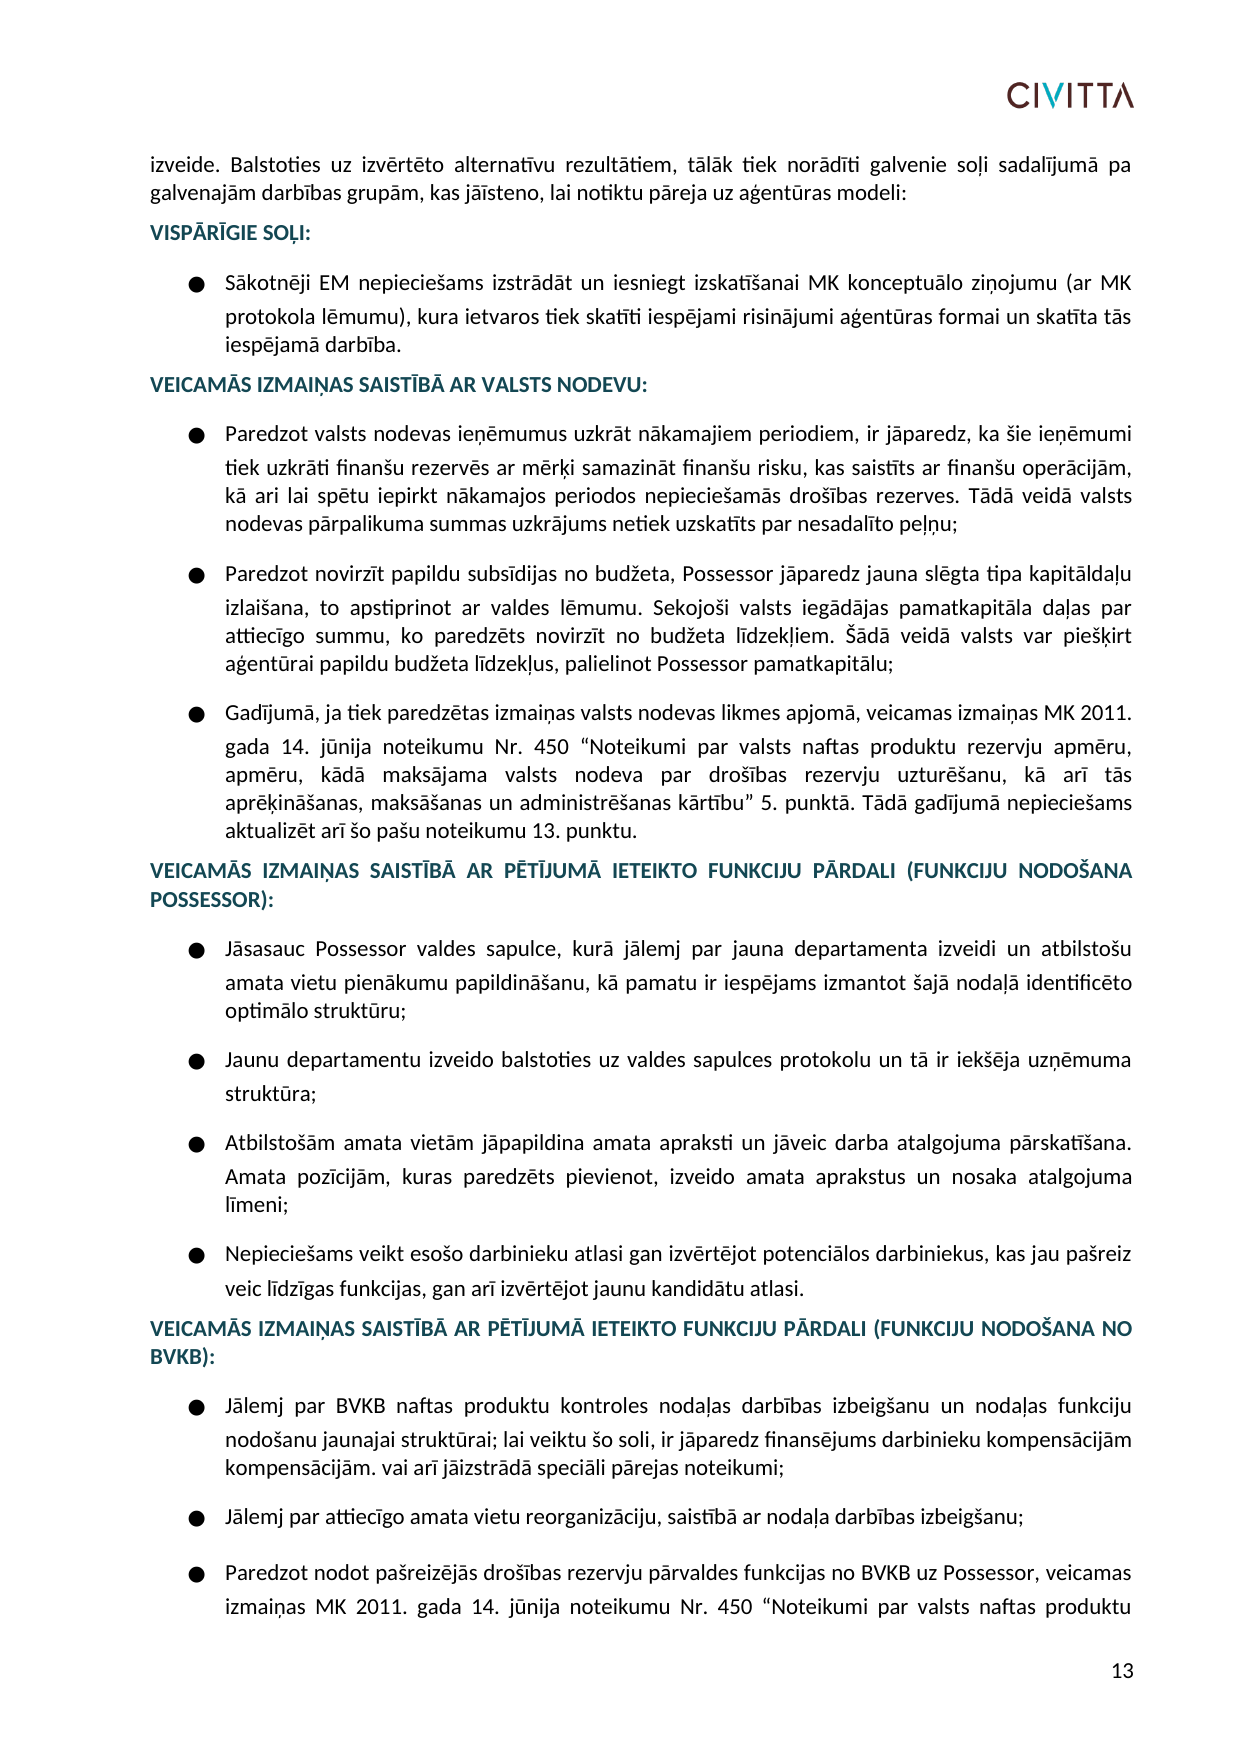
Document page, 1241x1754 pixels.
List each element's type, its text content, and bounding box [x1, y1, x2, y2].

list Jālemj par BVKB naftas produktu kontroles nodaļas darbības izbeigšanu un nodaļas funkciju nodošanu jaunajai struktūrai; lai veiktu šo soli, ir jāparedz finansējums darbinieku kompensācijām kompensācijām. vai arī jāizstrādā speciāli pārejas noteikumi; [187, 1383, 1134, 1481]
text Veicamās izmaiņas saistībā ar valsts nodevu: [150, 370, 1134, 398]
list Gadījumā, ja tiek paredzētas izmaiņas valsts nodevas likmes apjomā, veicamas izmaiņas MK 2011. gada 14. jūnija noteikumu Nr. 450 “Noteikumi par valsts naftas produktu rezervju apmēru, apmēru, kādā maksājama valsts nodeva par drošības rezervju uzturēšanu, kā arī tās aprēķināšanas, maksāšanas un administrēšanas kārtību” 5. punktā. Tādā gadījumā nepieciešams aktualizēt arī šo pašu noteikumu 13. punktu. [187, 689, 1134, 844]
list Atbilstošām amata vietām jāpapildina amata apraksti un jāveic darba atalgojuma pārskatīšana. Amata pozīcijām, kuras paredzēts pievienot, izveido amata aprakstus un nosaka atalgojuma līmeni; [187, 1120, 1134, 1218]
picture [1007, 82, 1134, 109]
list Sākotnēji EM nepieciešams izstrādāt un iesniegt izskatīšanai MK konceptuālo ziņojumu (ar MK protokola lēmumu), kura ietvaros tiek skatīti iespējami risinājumi aģentūras formai un skatīta tās iespējamā darbība. [187, 259, 1134, 358]
list Jaunu departamentu izveido balstoties uz valdes sapulces protokolu un tā ir iekšēja uzņēmuma struktūra; [187, 1036, 1134, 1107]
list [187, 1549, 1134, 1620]
text Veicamās izmaiņas saistībā ar pētījumā ieteikto funkciju pārdali (funkciju nodošana Possessor): [150, 857, 1134, 913]
list Paredzot novirzīt papildu subsīdijas no budžeta, Possessor jāparedz jauna slēgta tipa kapitāldaļu izlaišana, to apstiprinot ar valdes lēmumu. Sekojoši valsts iegādājas pamatkapitāla daļas par attiecīgo summu, ko paredzēts novirzīt no budžeta līdzekļiem. Šādā veidā valsts var piešķirt aģentūrai papildu budžeta līdzekļus, palielinot Possessor pamatkapitālu; [187, 550, 1134, 677]
list Jāsasauc Possessor valdes sapulce, kurā jālemj par jauna departamenta izveidi un atbilstošu amata vietu pienākumu papildināšanu, kā pamatu ir iespējams izmantot šajā nodaļā identificēto optimālo struktūru; [187, 925, 1134, 1024]
list Paredzot valsts nodevas ieņēmumus uzkrāt nākamajiem periodiem, ir jāparedz, ka šie ieņēmumi tiek uzkrāti finanšu rezervēs ar mērķi samazināt finanšu risku, kas saistīts ar finanšu operācijām, kā ari lai spētu iepirkt nākamajos periodos nepieciešamās drošības rezerves. Tādā veidā valsts nodevas pārpalikuma summas uzkrājums netiek uzskatīts par nesadalīto peļņu; [187, 411, 1134, 538]
text Veicamās izmaiņas saistībā ar pētījumā ieteikto funkciju pārdali (funkciju nodošana no BVKB): [150, 1314, 1134, 1370]
list Nepieciešams veikt esošo darbinieku atlasi gan izvērtējot potenciālos darbiniekus, kas jau pašreiz veic līdzīgas funkcijas, gan arī izvērtējot jaunu kandidātu atlasi. [187, 1231, 1134, 1302]
list Jālemj par attiecīgo amata vietu reorganizāciju, saistībā ar nodaļa darbības izbeigšanu; [187, 1494, 1134, 1537]
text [150, 150, 1134, 206]
text Vispārīgie soļi: [150, 218, 1134, 247]
